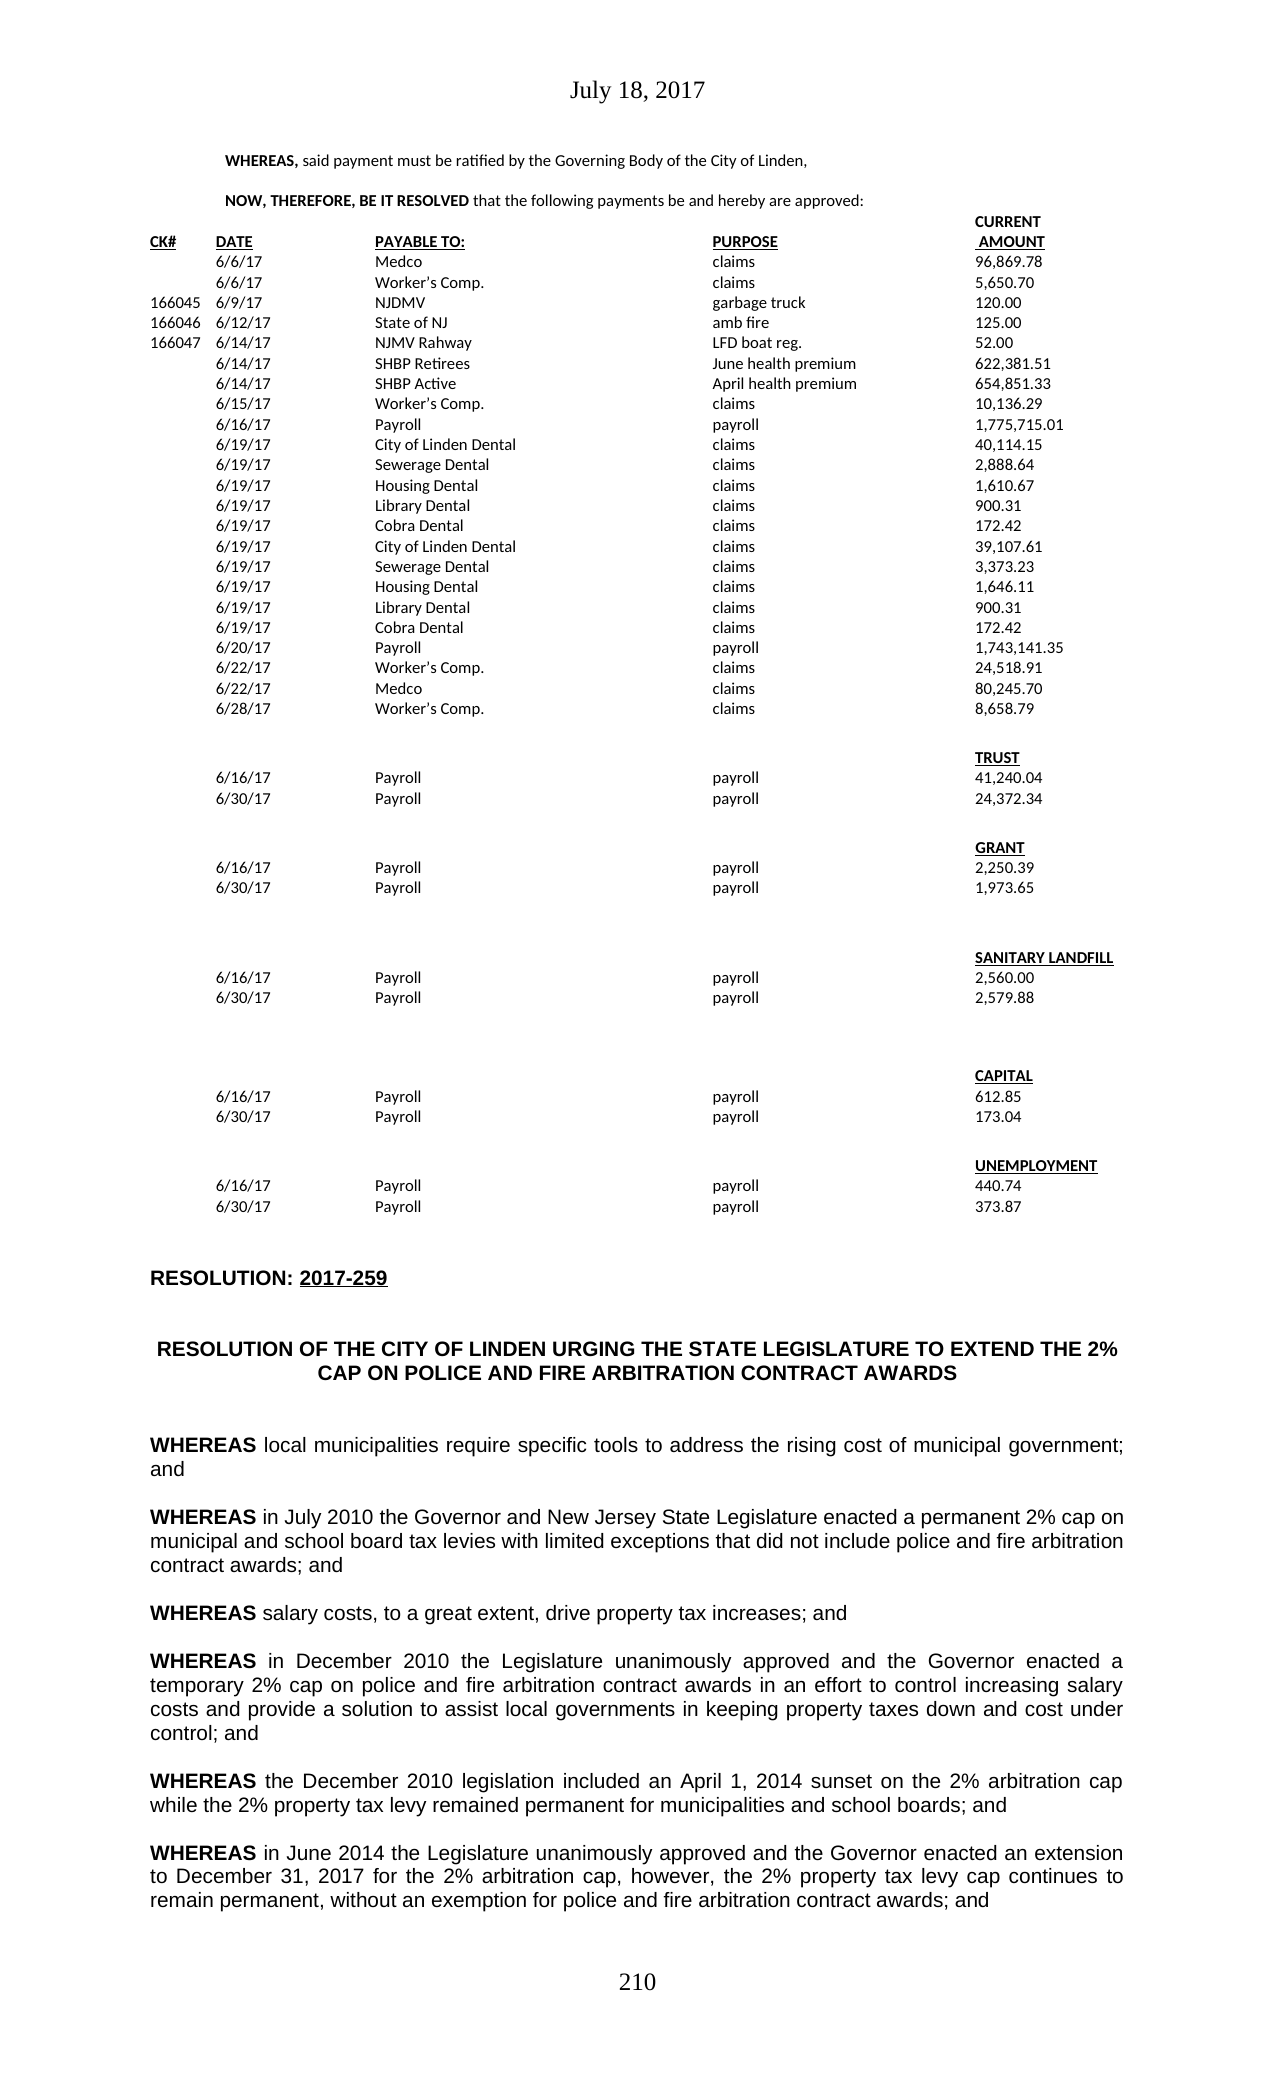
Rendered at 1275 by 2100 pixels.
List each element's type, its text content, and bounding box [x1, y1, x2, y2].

text RESOLUTION OF THE CITY OF LINDEN URGING THE STATE LEGISLATURE TO EXTEND THE 2% CAP ON POLICE AND FIRE ARBITRATION CONTRACT AWARDS [150, 1337, 1125, 1385]
text 6/20/17 Payroll payroll 1,743,141.35 [150, 637, 1125, 658]
text 166045 6/9/17 NJDMV garbage truck 120.00 [150, 292, 1125, 312]
text WHEREAS the December 2010 legislation included an April 1, 2014 sunset on the 2% arbitration cap while the 2% property tax levy remained permanent for municipalities and school boards; and [150, 1768, 1125, 1816]
text WHEREAS salary costs, to a great extent, drive property tax increases; and [150, 1601, 1125, 1625]
text WHEREAS in July 2010 the Governor and New Jersey State Legislature enacted a permanent 2% cap on municipal and school board tax levies with limited exceptions that did not include police and fire arbitration contract awards; and [150, 1505, 1125, 1577]
text 6/6/17 Worker’s Comp. claims 5,650.70 [150, 272, 1125, 292]
text 6/16/17 Payroll payroll 2,560.00 [150, 967, 1125, 988]
text 6/19/17 Housing Dental claims 1,610.67 [150, 475, 1125, 495]
text WHEREAS local municipalities require specific tools to address the rising cost of municipal government; and [150, 1433, 1125, 1481]
text WHEREAS, said payment must be ratified by the Governing Body of the City of Linden, [150, 150, 1125, 170]
text 6/19/17 City of Linden Dental claims 39,107.61 [150, 536, 1125, 556]
text WHEREAS in December 2010 the Legislature unanimously approved and the Governor enacted a temporary 2% cap on police and fire arbitration contract awards in an effort to control increasing salary costs and provide a solution to assist local governments in keeping property taxes down and cost under control; and [150, 1649, 1125, 1744]
text 6/16/17 Payroll payroll 612.85 [150, 1086, 1125, 1106]
text 6/19/17 Sewerage Dental claims 2,888.64 [150, 455, 1125, 475]
text 6/16/17 Payroll payroll 440.74 [150, 1176, 1125, 1196]
text 6/22/17 Medco claims 80,245.70 [150, 678, 1125, 698]
text 6/19/17 Cobra Dental claims 172.42 [150, 516, 1125, 536]
text RESOLUTION: 2017-259 [150, 1265, 1125, 1289]
text 6/30/17 Payroll payroll 2,579.88 [150, 988, 1125, 1008]
text 6/30/17 Payroll payroll 373.87 [150, 1196, 1125, 1216]
text 6/19/17 Cobra Dental claims 172.42 [150, 617, 1125, 637]
text GRANT [150, 837, 1125, 857]
text 6/28/17 Worker’s Comp. claims 8,658.79 [150, 698, 1125, 719]
text 6/6/17 Medco claims 96,869.78 [150, 252, 1125, 272]
text WHEREAS in June 2014 the Legislature unanimously approved and the Governor enacted an extension to December 31, 2017 for the 2% arbitration cap, however, the 2% property tax levy cap continues to remain permanent, without an exemption for police and fire arbitration contract awards; and [150, 1840, 1125, 1912]
text 6/16/17 Payroll payroll 2,250.39 [150, 857, 1125, 878]
text 6/15/17 Worker’s Comp. claims 10,136.29 [150, 394, 1125, 414]
text SANITARY LANDFILL [150, 947, 1125, 967]
text 6/30/17 Payroll payroll 173.04 [150, 1106, 1125, 1127]
text CK# DATE PAYABLE TO: PURPOSE AMOUNT [150, 231, 1125, 252]
text 6/19/17 Library Dental claims 900.31 [150, 597, 1125, 617]
text 166047 6/14/17 NJMV Rahway LFD boat reg. 52.00 [150, 333, 1125, 353]
text UNEMPLOYMENT [150, 1155, 1125, 1176]
text 6/22/17 Worker’s Comp. claims 24,518.91 [150, 658, 1125, 678]
text 6/19/17 Library Dental claims 900.31 [150, 495, 1125, 516]
text 6/16/17 Payroll payroll 1,775,715.01 [150, 414, 1125, 434]
text 6/16/17 Payroll payroll 41,240.04 [150, 768, 1125, 788]
text TRUST [150, 747, 1125, 768]
text 6/14/17 SHBP Active April health premium 654,851.33 [150, 373, 1125, 394]
text 6/19/17 Housing Dental claims 1,646.11 [150, 577, 1125, 597]
text 6/19/17 City of Linden Dental claims 40,114.15 [150, 434, 1125, 455]
text CURRENT [150, 211, 1125, 231]
text 6/14/17 SHBP Retirees June health premium 622,381.51 [150, 353, 1125, 373]
text 6/30/17 Payroll payroll 1,973.65 [150, 878, 1125, 898]
text 166046 6/12/17 State of NJ amb fire 125.00 [150, 312, 1125, 333]
text 6/30/17 Payroll payroll 24,372.34 [150, 788, 1125, 808]
text CAPITAL [150, 1066, 1125, 1086]
text 6/19/17 Sewerage Dental claims 3,373.23 [150, 556, 1125, 577]
text NOW, THEREFORE, BE IT RESOLVED that the following payments be and hereby are approved: [150, 191, 1125, 211]
